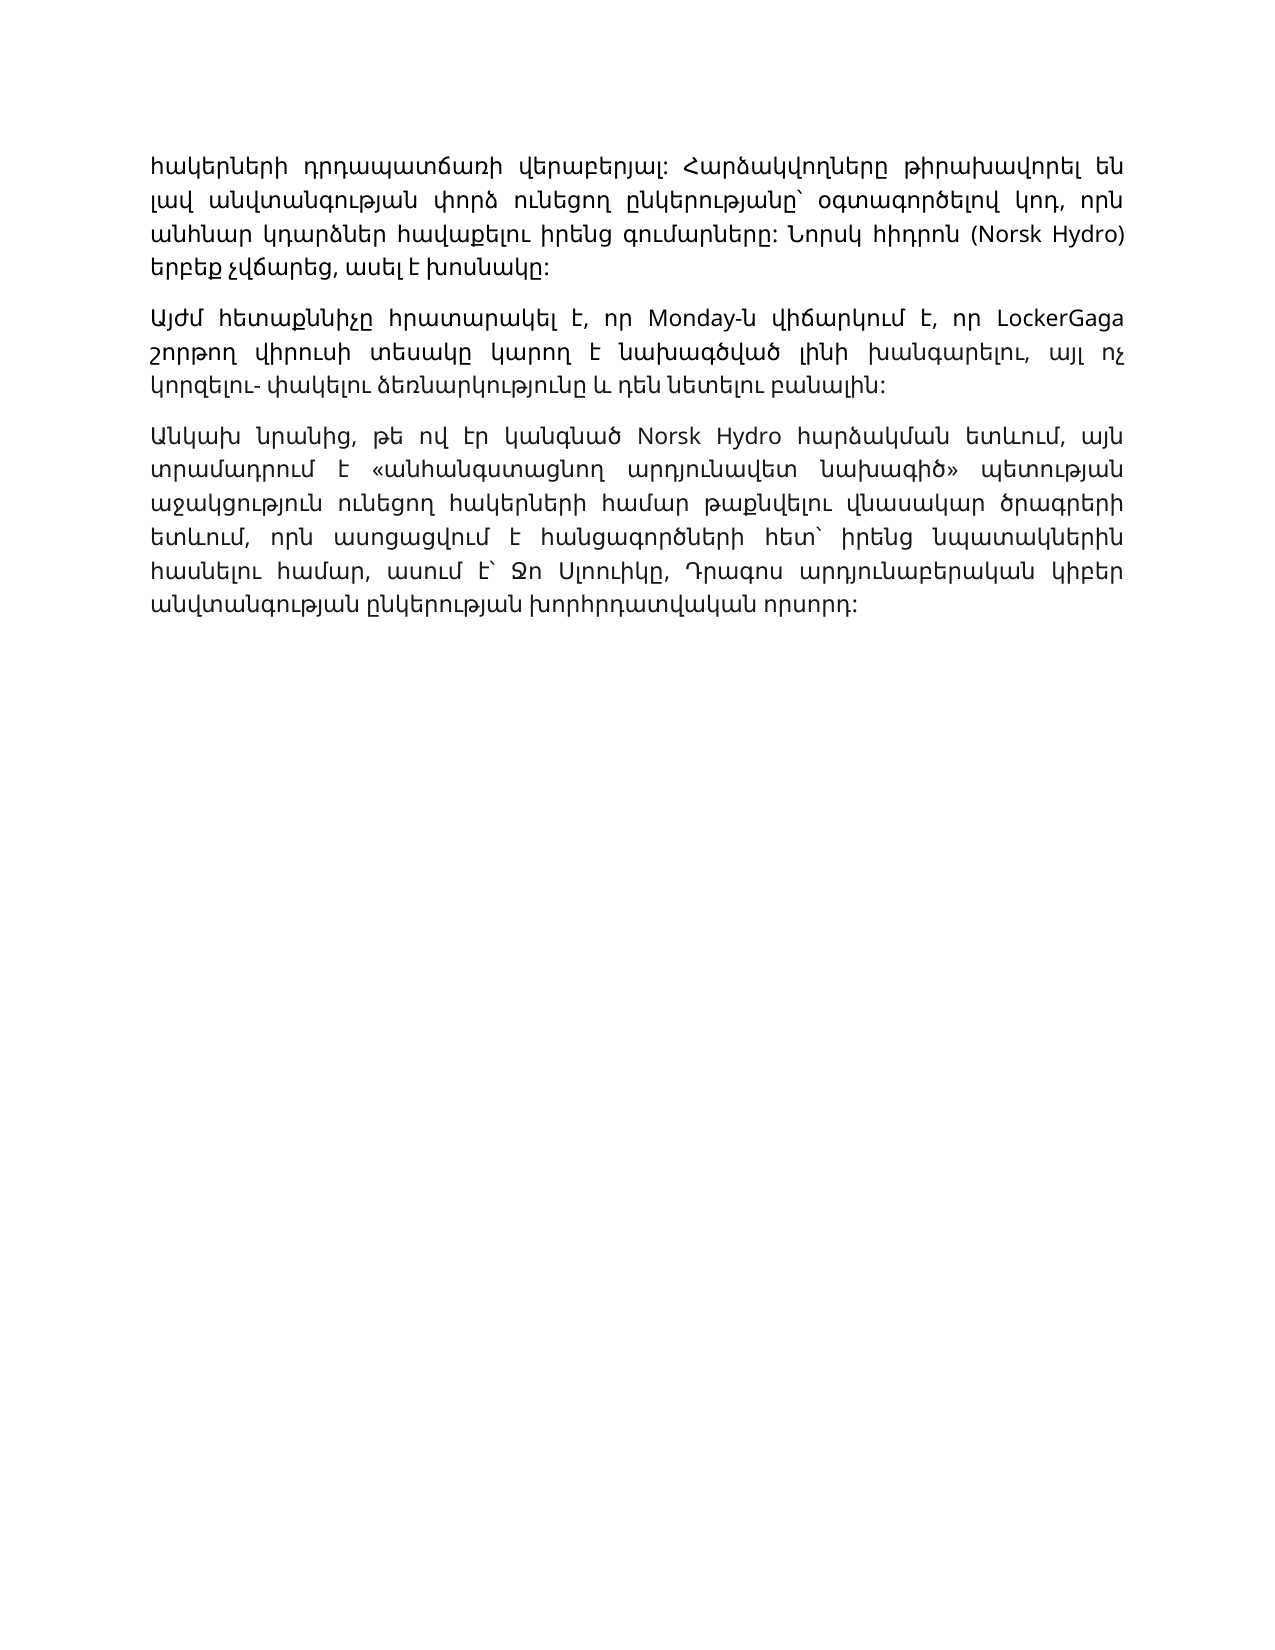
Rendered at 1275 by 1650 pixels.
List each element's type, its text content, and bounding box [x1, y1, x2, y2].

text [150, 150, 1125, 282]
text Այժմ հետաքննիչը հրատարակել է, որ Monday-ն վիճարկում է, որ LockerGaga շորթող վիրուսի տեսակը կարող է նախագծված լինի խանգարելու, այլ ոչ կորզելու- փակելու ձեռնարկությունը և դեն նետելու բանալին: [150, 302, 1125, 400]
text Անկախ նրանից, թե ով էր կանգնած Norsk Hydro հարձակման ետևում, այն տրամադրում է «անհանգստացնող արդյունավետ նախագիծ» պետության աջակցություն ունեցող հակերների համար թաքնվելու վնասակար ծրագրերի ետևում, որն ասոցացվում է հանցագործների հետ՝ իրենց նպատակներին հասնելու համար, ասում է՝ Ջո Սլոուիկը, Դրագոս արդյունաբերական կիբեր անվտանգության ընկերության խորհրդատվական որսորդ: [150, 586, 1125, 619]
